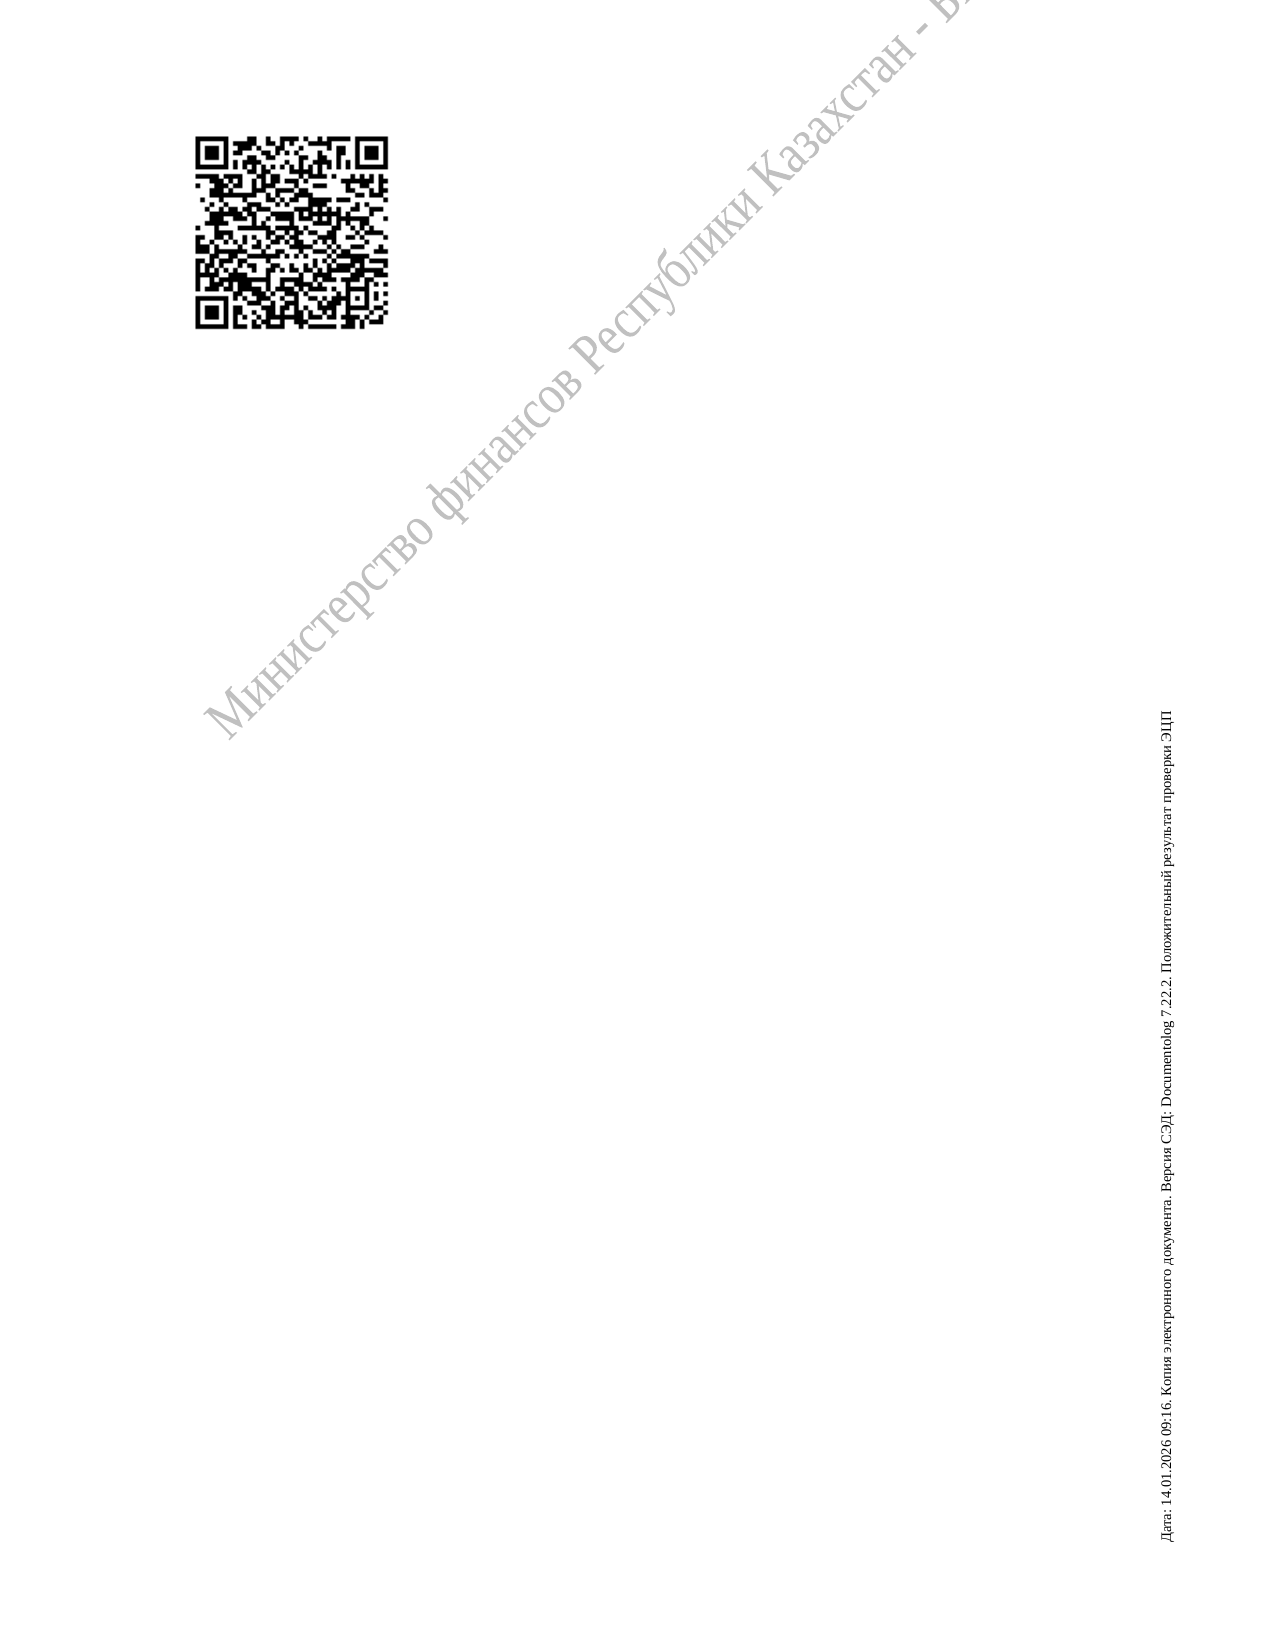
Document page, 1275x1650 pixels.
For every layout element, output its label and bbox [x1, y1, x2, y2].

picture [177, 118, 407, 348]
